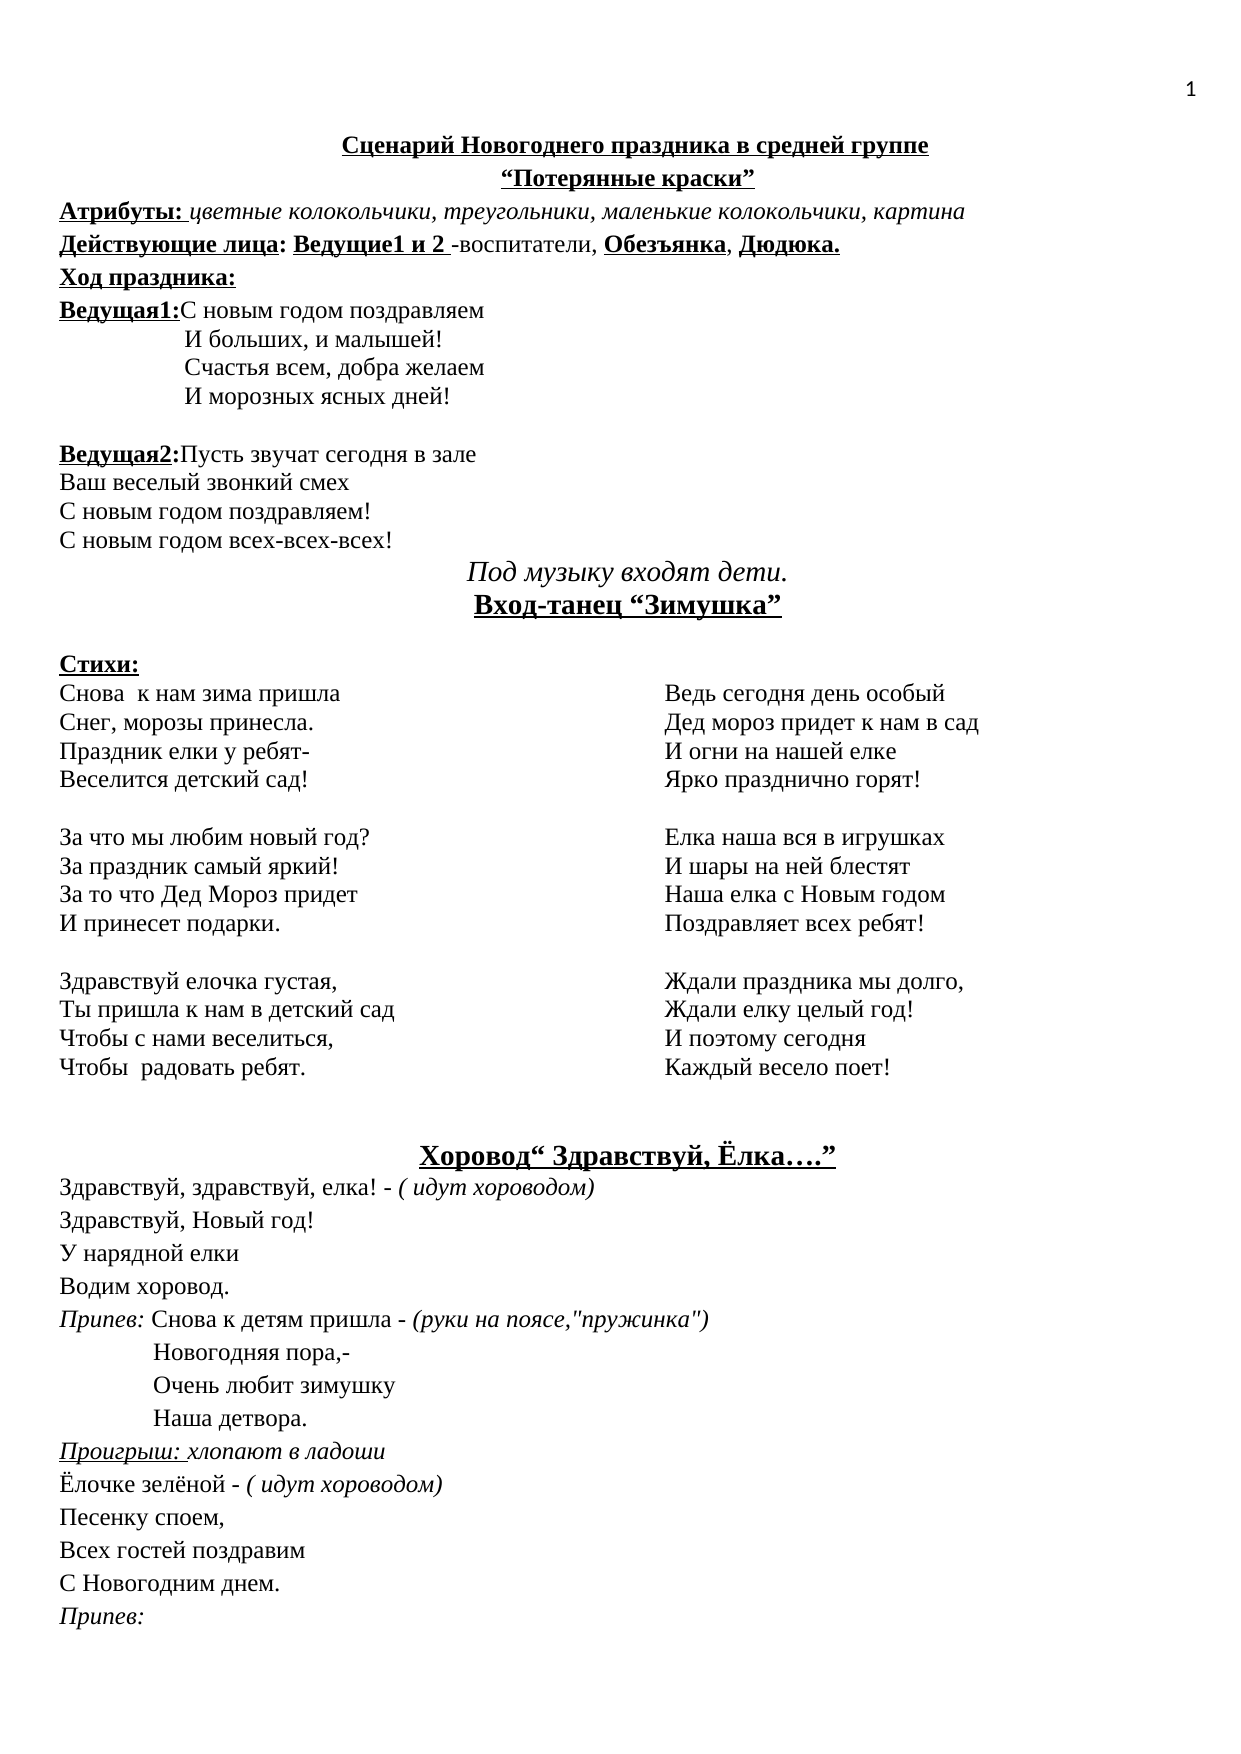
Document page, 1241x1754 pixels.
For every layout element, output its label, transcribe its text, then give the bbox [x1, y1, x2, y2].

text И больших, и малышей! [59, 324, 1196, 352]
text Наша елка с Новым годом [664, 879, 1196, 908]
text Здравствуй, Новый год! [59, 1205, 1196, 1233]
text Атрибуты: цветные колокольчики, треугольники, маленькие колокольчики, картина [59, 196, 1196, 224]
text Снег, морозы принесла. [59, 707, 591, 736]
text Под музыку входят дети. [59, 554, 1196, 587]
text Чтобы радовать ребят. [59, 1052, 591, 1081]
text Снова к нам зима пришла [59, 678, 591, 707]
text И поэтому сегодня [664, 1023, 1196, 1052]
text Стихи: [59, 649, 1196, 678]
text Припев: Снова к детям пришла - (руки на поясе,"пружинка") [59, 1304, 1196, 1333]
text Ведущая2:Пусть звучат сегодня в зале [59, 439, 1196, 467]
text Действующие лица: Ведущие1 и 2 -воспитатели, Обезъянка, Дюдюка. [59, 229, 1196, 258]
text Припев: [59, 1601, 1196, 1630]
text Веселится детский сад! [59, 764, 591, 793]
text Ты пришла к нам в детский сад [59, 994, 591, 1023]
text Ведь сегодня день особый [664, 678, 1196, 707]
text Дед мороз придет к нам в сад [664, 707, 1196, 736]
text Ход праздника: [59, 262, 1196, 291]
text Ведущая1:С новым годом поздравляем [59, 295, 1196, 324]
text Ёлочке зелёной - ( идут хороводом) [59, 1469, 1196, 1498]
text У нарядной елки [59, 1238, 1196, 1267]
text С Новогодним днем. [59, 1568, 1196, 1597]
text Сценарий Новогоднего праздника в средней группе [74, 130, 1196, 158]
text Здравствуй елочка густая, [59, 966, 591, 994]
text Поздравляет всех ребят! [664, 908, 1196, 937]
text Счастья всем, добра желаем [59, 352, 1196, 381]
text Ярко празднично горят! [664, 764, 1196, 793]
text За то что Дед Мороз придет [59, 879, 591, 908]
text Наша детвора. [59, 1403, 1196, 1432]
text “Потерянные краски” [59, 163, 1196, 192]
text Елка наша вся в игрушках [664, 822, 1196, 851]
text И шары на ней блестят [664, 851, 1196, 879]
text Чтобы с нами веселиться, [59, 1023, 591, 1052]
text И огни на нашей елке [664, 736, 1196, 764]
text Ждали праздника мы долго, [664, 966, 1196, 994]
text И морозных ясных дней! [59, 381, 1196, 410]
text И принесет подарки. [59, 908, 591, 937]
text Проигрыш: хлопают в ладоши [59, 1436, 1196, 1465]
text За что мы любим новый год? [59, 822, 591, 851]
text Праздник елки у ребят- [59, 736, 591, 764]
text Очень любит зимушку [59, 1370, 1196, 1399]
text Вход-танец “Зимушка” [59, 587, 1196, 621]
text Ваш веселый звонкий смех [59, 467, 1196, 496]
text Новогодняя пора,- [59, 1337, 1196, 1366]
text Здравствуй, здравствуй, елка! - ( идут хороводом) [59, 1172, 1196, 1201]
text Каждый весело поет! [664, 1052, 1196, 1081]
text Песенку споем, [59, 1502, 1196, 1531]
text Водим хоровод. [59, 1271, 1196, 1299]
text Хоровод“ Здравствуй, Ёлка….” [59, 1138, 1196, 1172]
text Всех гостей поздравим [59, 1535, 1196, 1564]
text С новым годом поздравляем! [59, 496, 1196, 525]
text Ждали елку целый год! [664, 994, 1196, 1023]
text С новым годом всех-всех-всех! [59, 525, 1196, 554]
text За праздник самый яркий! [59, 851, 591, 879]
